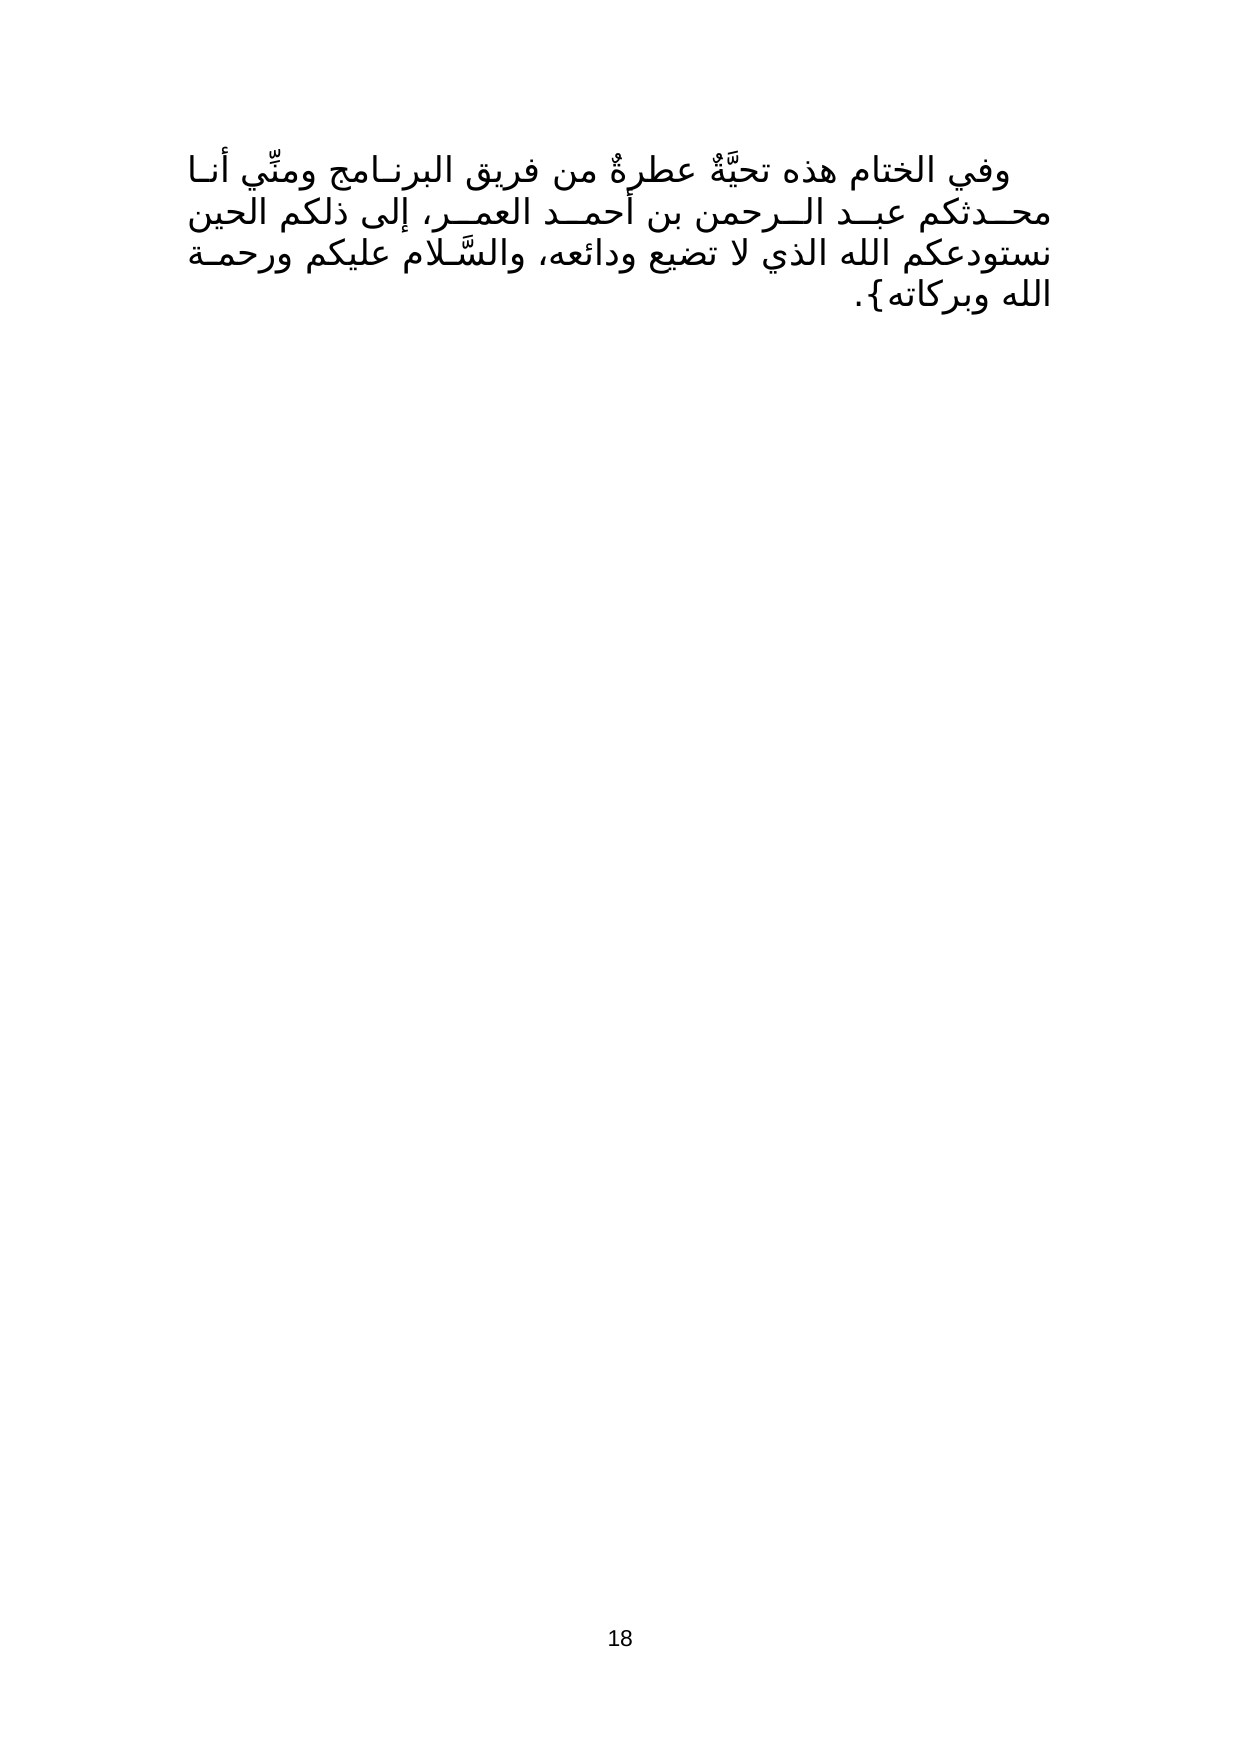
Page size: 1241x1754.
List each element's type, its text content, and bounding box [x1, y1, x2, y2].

text وفي الختام هذه تحيَّةٌ عطرةٌ من فريق البرنامج ومنِّي أنا محدثكم عبد الرحمن بن أحمد العمر، إلى ذلكم الحين نستودعكم الله الذي لا تضيع ودائعه، والسَّلام عليكم ورحمة الله وبركاته}. [187, 150, 1053, 315]
